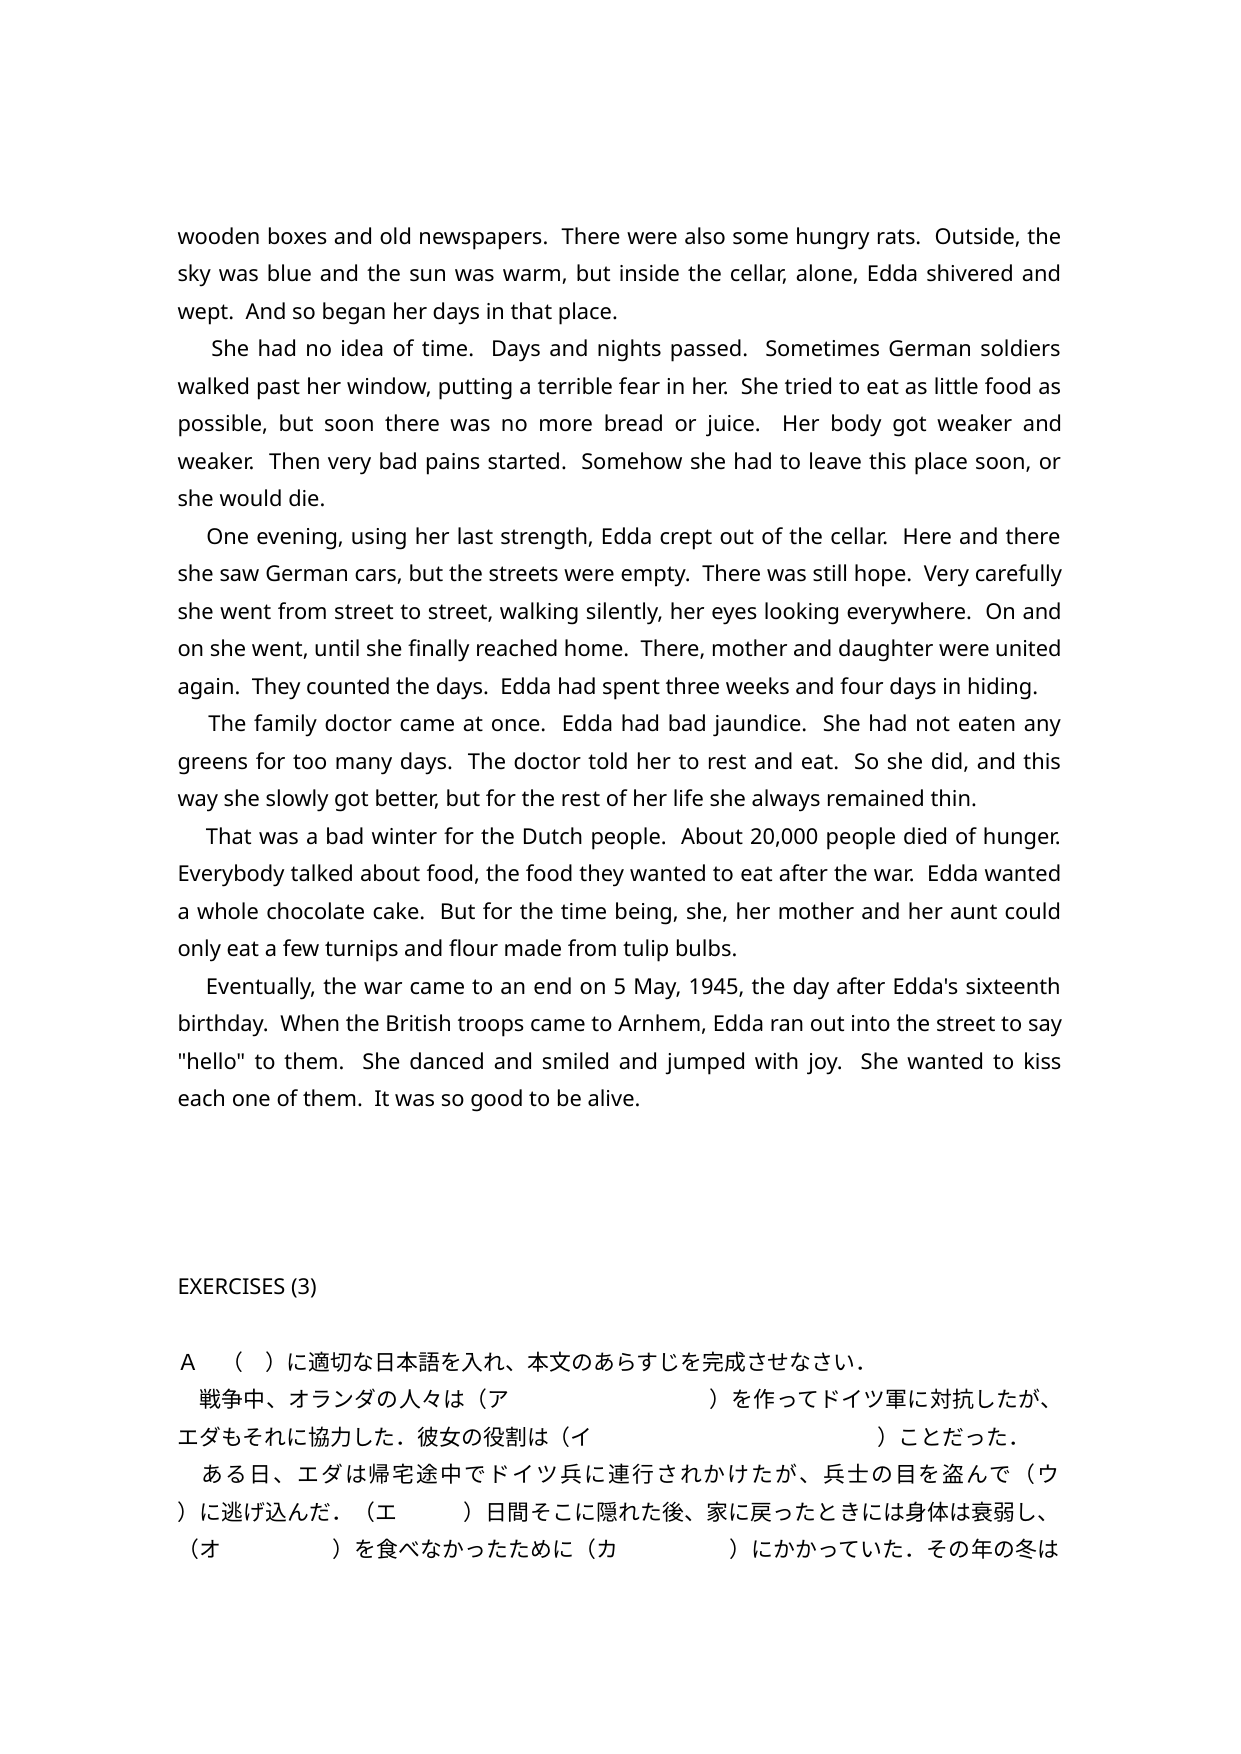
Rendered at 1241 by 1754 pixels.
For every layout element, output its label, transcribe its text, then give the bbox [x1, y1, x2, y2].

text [177, 217, 1063, 329]
text Ａ （ ）に適切な日本語を入れ、本文のあらすじを完成させなさい． [177, 1342, 1063, 1379]
text That was a bad winter for the Dutch people. About 20,000 people died of hunger. Everybody talked about food, the food they wanted to eat after the war. Edda wanted a whole chocolate cake. But for the time being, she, her mother and her aunt could only eat a few turnips and flour made from tulip bulbs. [177, 817, 1063, 967]
text 戦争中、オランダの人々は（ア ）を作ってドイツ軍に対抗したが、エダもそれに協力した．彼女の役割は（イ ）ことだった． [177, 1379, 1063, 1454]
text She had no idea of time. Days and nights passed. Sometimes German soldiers walked past her window, putting a terrible fear in her. She tried to eat as little food as possible, but soon there was no more bread or juice. Her body got weaker and weaker. Then very bad pains started. Somehow she had to leave this place soon, or she would die. [177, 329, 1063, 517]
text One evening, using her last strength, Edda crept out of the cellar. Here and there she saw German cars, but the streets were empty. There was still hope. Very carefully she went from street to street, walking silently, her eyes looking everywhere. On and on she went, until she finally reached home. There, mother and daughter were united again. They counted the days. Edda had spent three weeks and four days in hiding. [177, 517, 1063, 704]
text EXERCISES (3) [177, 1267, 1063, 1304]
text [177, 1454, 1063, 1567]
text The family doctor came at once. Edda had bad jaundice. She had not eaten any greens for too many days. The doctor told her to rest and eat. So she did, and this way she slowly got better, but for the rest of her life she always remained thin. [177, 704, 1063, 817]
text Eventually, the war came to an end on 5 May, 1945, the day after Edda's sixteenth birthday. When the British troops came to Arnhem, Edda ran out into the street to say "hello" to them. She danced and smiled and jumped with joy. She wanted to kiss each one of them. It was so good to be alive. [177, 967, 1063, 1117]
